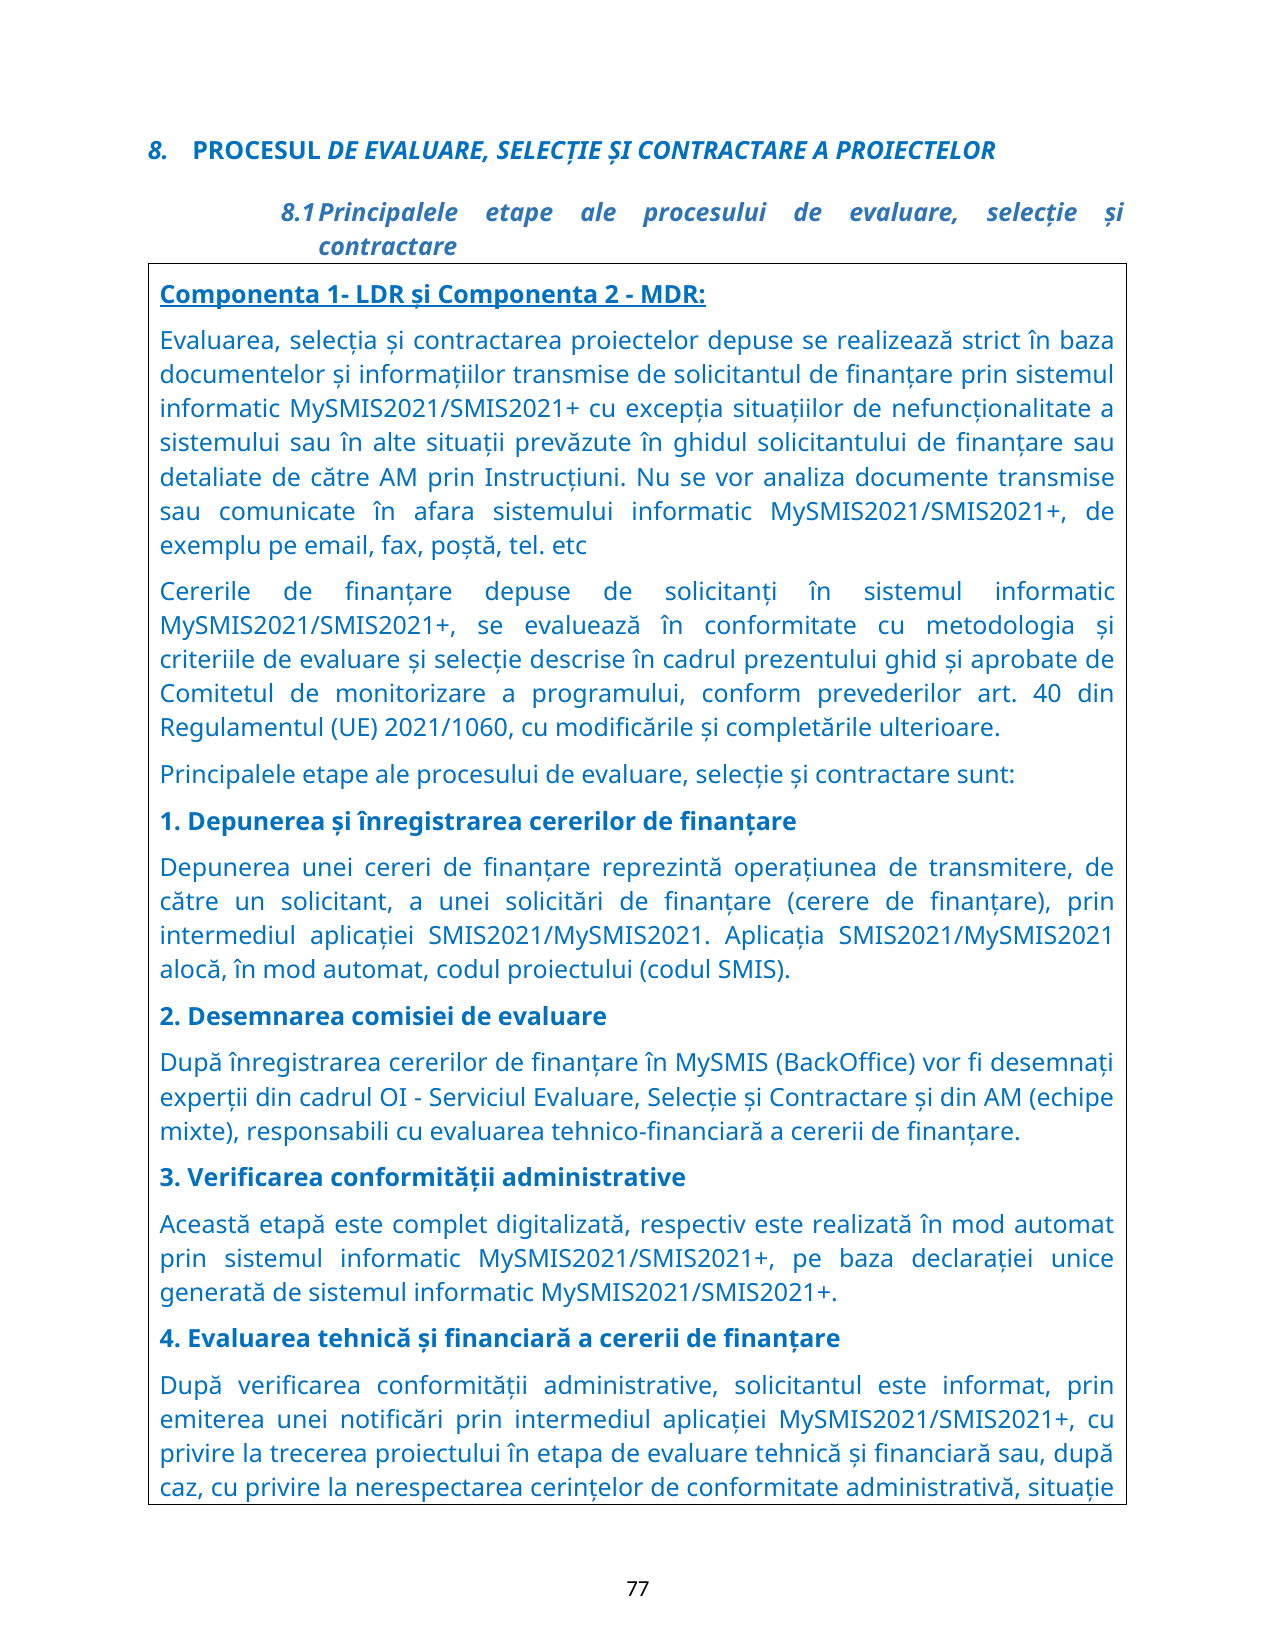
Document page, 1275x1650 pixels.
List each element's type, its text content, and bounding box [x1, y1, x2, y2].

subtitle Principalele etape ale procesului de evaluare, selecție și contractare [281, 195, 1127, 263]
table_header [149, 264, 1126, 1504]
subtitle PROCESUL DE EVALUARE, SELECȚIE ȘI CONTRACTARE A PROIECTELOR [148, 133, 1127, 167]
